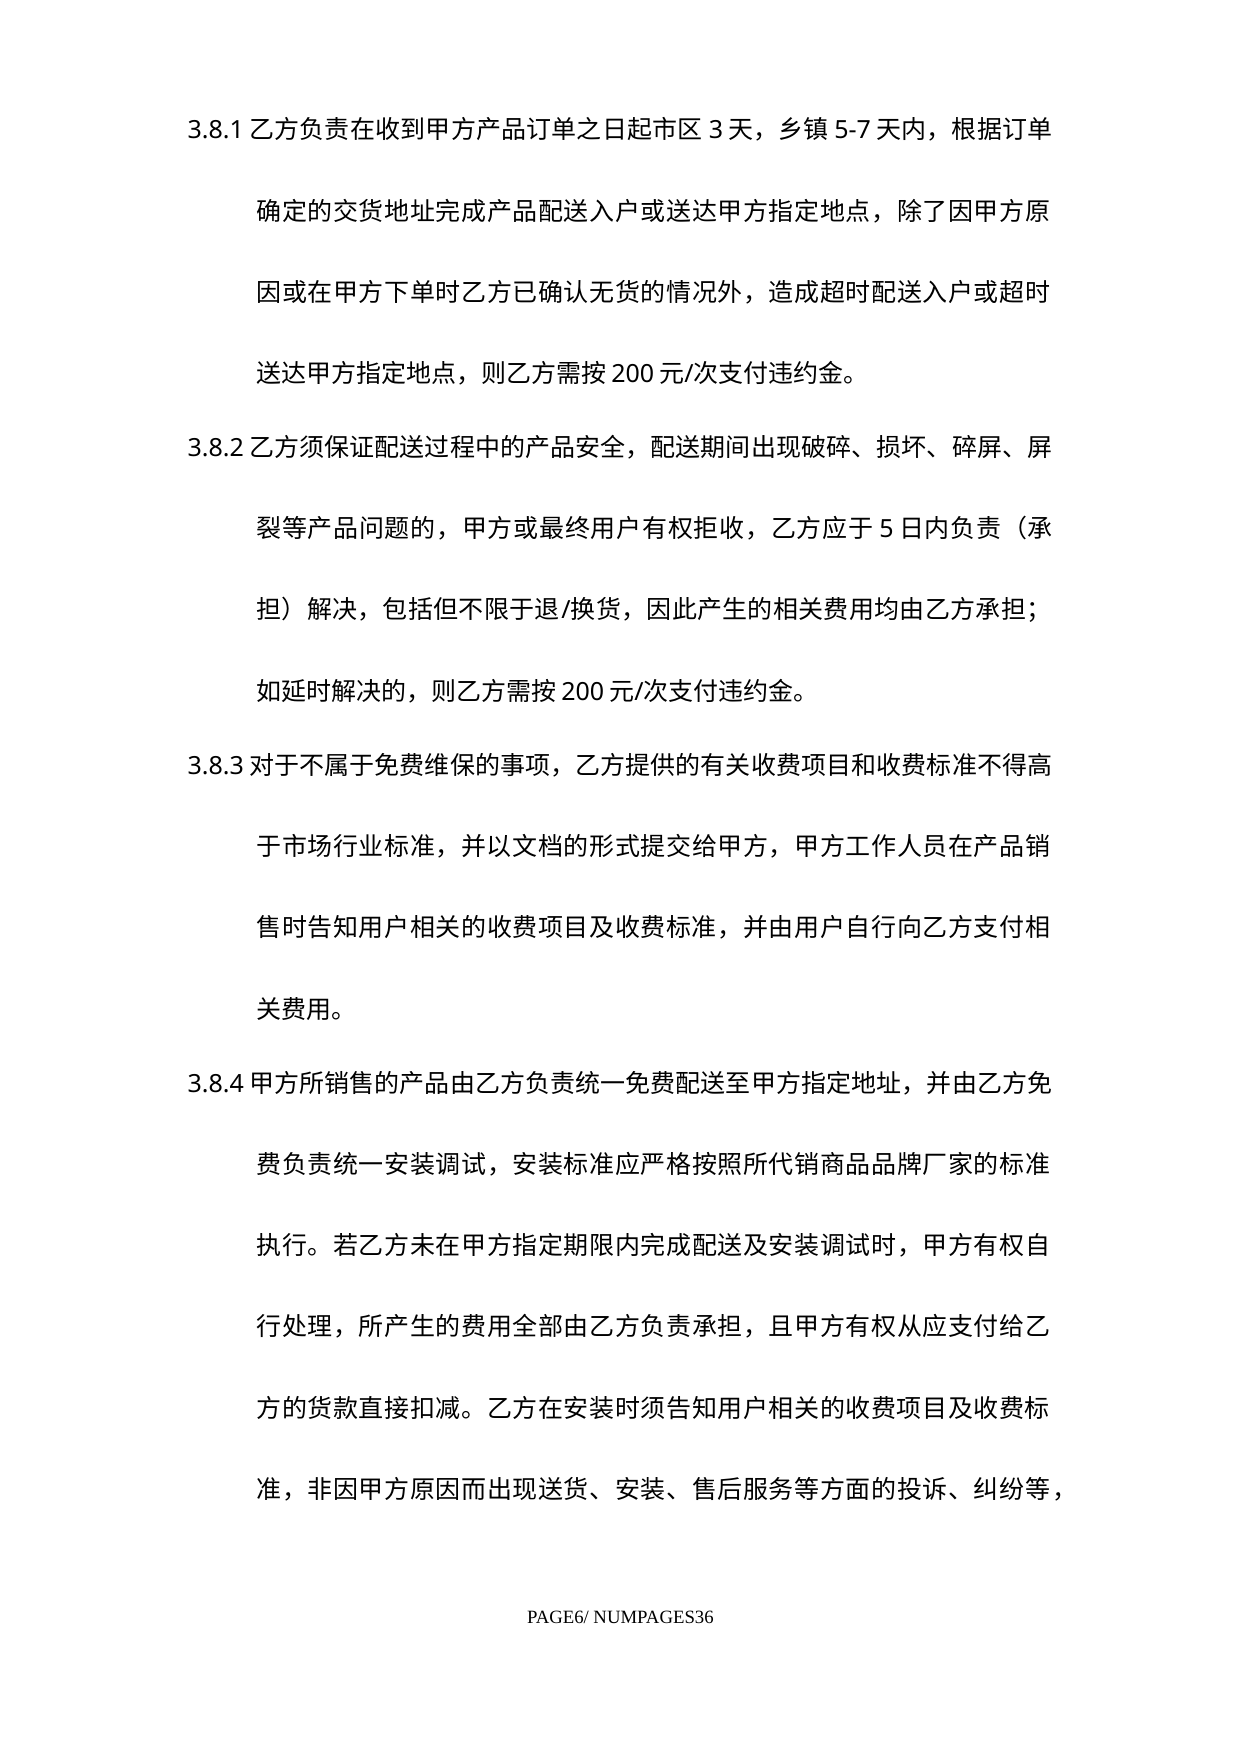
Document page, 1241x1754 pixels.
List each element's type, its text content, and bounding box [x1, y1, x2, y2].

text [187, 1049, 1053, 1520]
text 3.8.1乙方负责在收到甲方产品订单之日起市区3天，乡镇5-7天内，根据订单确定的交货地址完成产品配送入户或送达甲方指定地点，除了因甲方原因或在甲方下单时乙方已确认无货的情况外，造成超时配送入户或超时送达甲方指定地点，则乙方需按200元/次支付违约金。 [187, 95, 1053, 404]
text 3.8.3对于不属于免费维保的事项，乙方提供的有关收费项目和收费标准不得高于市场行业标准，并以文档的形式提交给甲方，甲方工作人员在产品销售时告知用户相关的收费项目及收费标准，并由用户自行向乙方支付相关费用。 [187, 731, 1053, 1040]
text 3.8.2乙方须保证配送过程中的产品安全，配送期间出现破碎、损坏、碎屏、屏裂等产品问题的，甲方或最终用户有权拒收，乙方应于5日内负责（承担）解决，包括但不限于退/换货，因此产生的相关费用均由乙方承担；如延时解决的，则乙方需按200元/次支付违约金。 [187, 413, 1053, 722]
